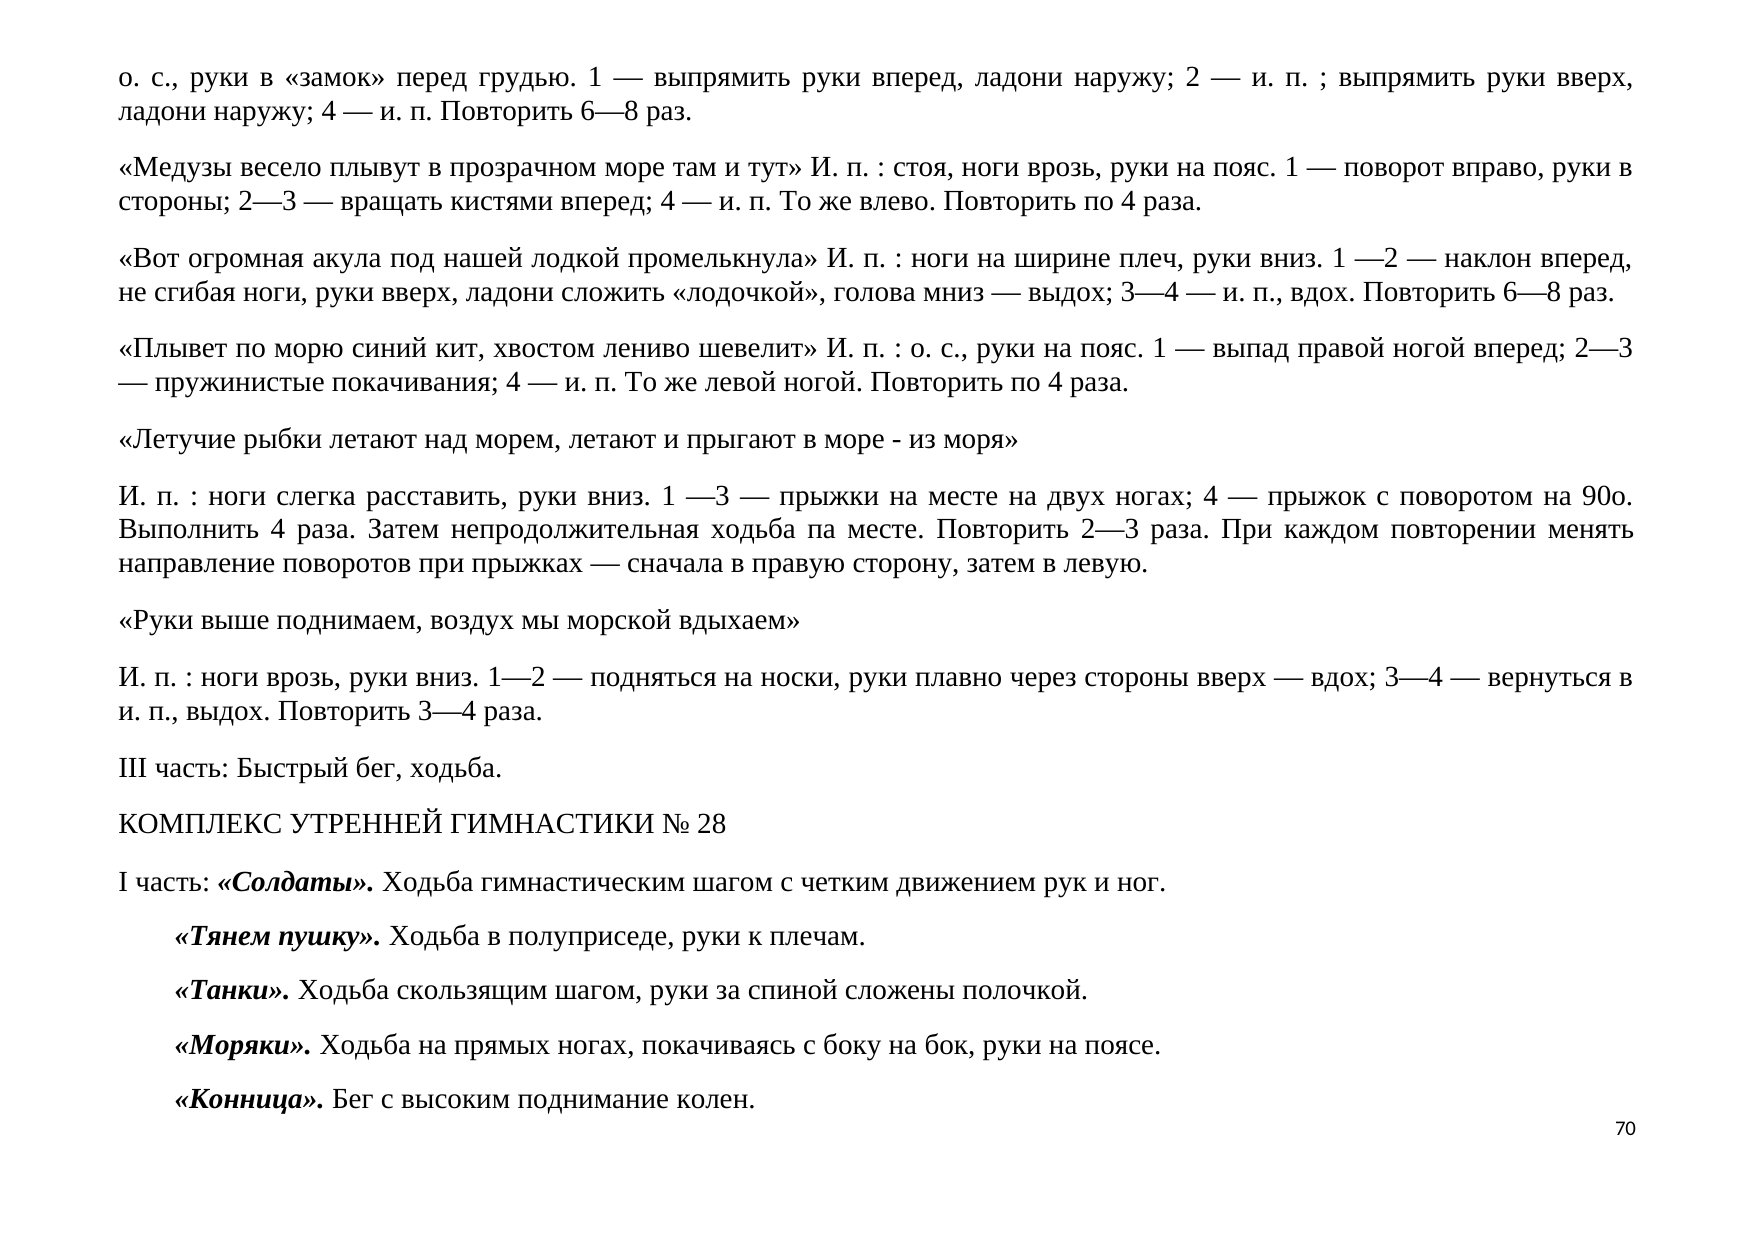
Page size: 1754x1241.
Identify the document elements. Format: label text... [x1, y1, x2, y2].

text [118, 59, 1636, 126]
text «Тянем пушку». Ходьба в полуприседе, руки к плечам. [118, 918, 1636, 952]
text I часть: «Солдаты». Ходьба гимнастическим шагом с четким движением рук и ног. [118, 864, 1636, 897]
text И. п. : ноги врозь, руки вниз. 1—2 — подняться на носки, руки плавно через стороны вверх — вдох; 3—4 — вернуться в и. п., выдох. Повторить 3—4 раза. [118, 659, 1636, 726]
text «Вот огромная акула под нашей лодкой промелькнула» И. п. : ноги на ширине плеч, руки вниз. 1 —2 — наклон вперед, не сгибая ноги, руки вверх, ладони сложить «лодочкой», голова мниз — выдох; 3—4 — и. п., вдох. Повторить 6—8 раз. [118, 240, 1636, 307]
text III часть: Быстрый бег, ходьба. [118, 750, 1636, 783]
text И. п. : ноги слегка расставить, руки вниз. 1 —3 — прыжки на месте на двух ногах; 4 — прыжок с поворотом на 90о. Выполнить 4 раза. Затем непродолжительная ходьба па месте. Повторить 2—3 раза. При каждом повторении менять направление поворотов при прыжках — сначала в правую сторону, затем в левую. [118, 478, 1636, 579]
text «Руки выше поднимаем, воздух мы морской вдыхаем» [118, 602, 1636, 636]
text «Медузы весело плывут в прозрачном море там и тут» И. п. : стоя, ноги врозь, руки на пояс. 1 — поворот вправо, руки в стороны; 2—3 — вращать кистями вперед; 4 — и. п. То же влево. Повторить по 4 раза. [118, 149, 1636, 217]
text «Плывет по морю синий кит, хвостом лениво шевелит» И. п. : о. с., руки на пояс. 1 — выпад правой ногой вперед; 2—3 — пружинистые покачивания; 4 — и. п. То же левой ногой. Повторить по 4 раза. [118, 331, 1636, 398]
text «Моряки». Ходьба на прямых ногах, покачиваясь с боку на бок, руки на поясе. [118, 1027, 1636, 1060]
text «Конница». Бег с высоким поднимание колен. [118, 1081, 1636, 1115]
text «Летучие рыбки летают над морем, летают и прыгают в море - из моря» [118, 421, 1636, 455]
text КОМПЛЕКС УТРЕННЕЙ ГИМНАСТИКИ № 28 [118, 807, 1636, 840]
text «Танки». Ходьба скользящим шагом, руки за спиной сложены полочкой. [118, 972, 1636, 1006]
